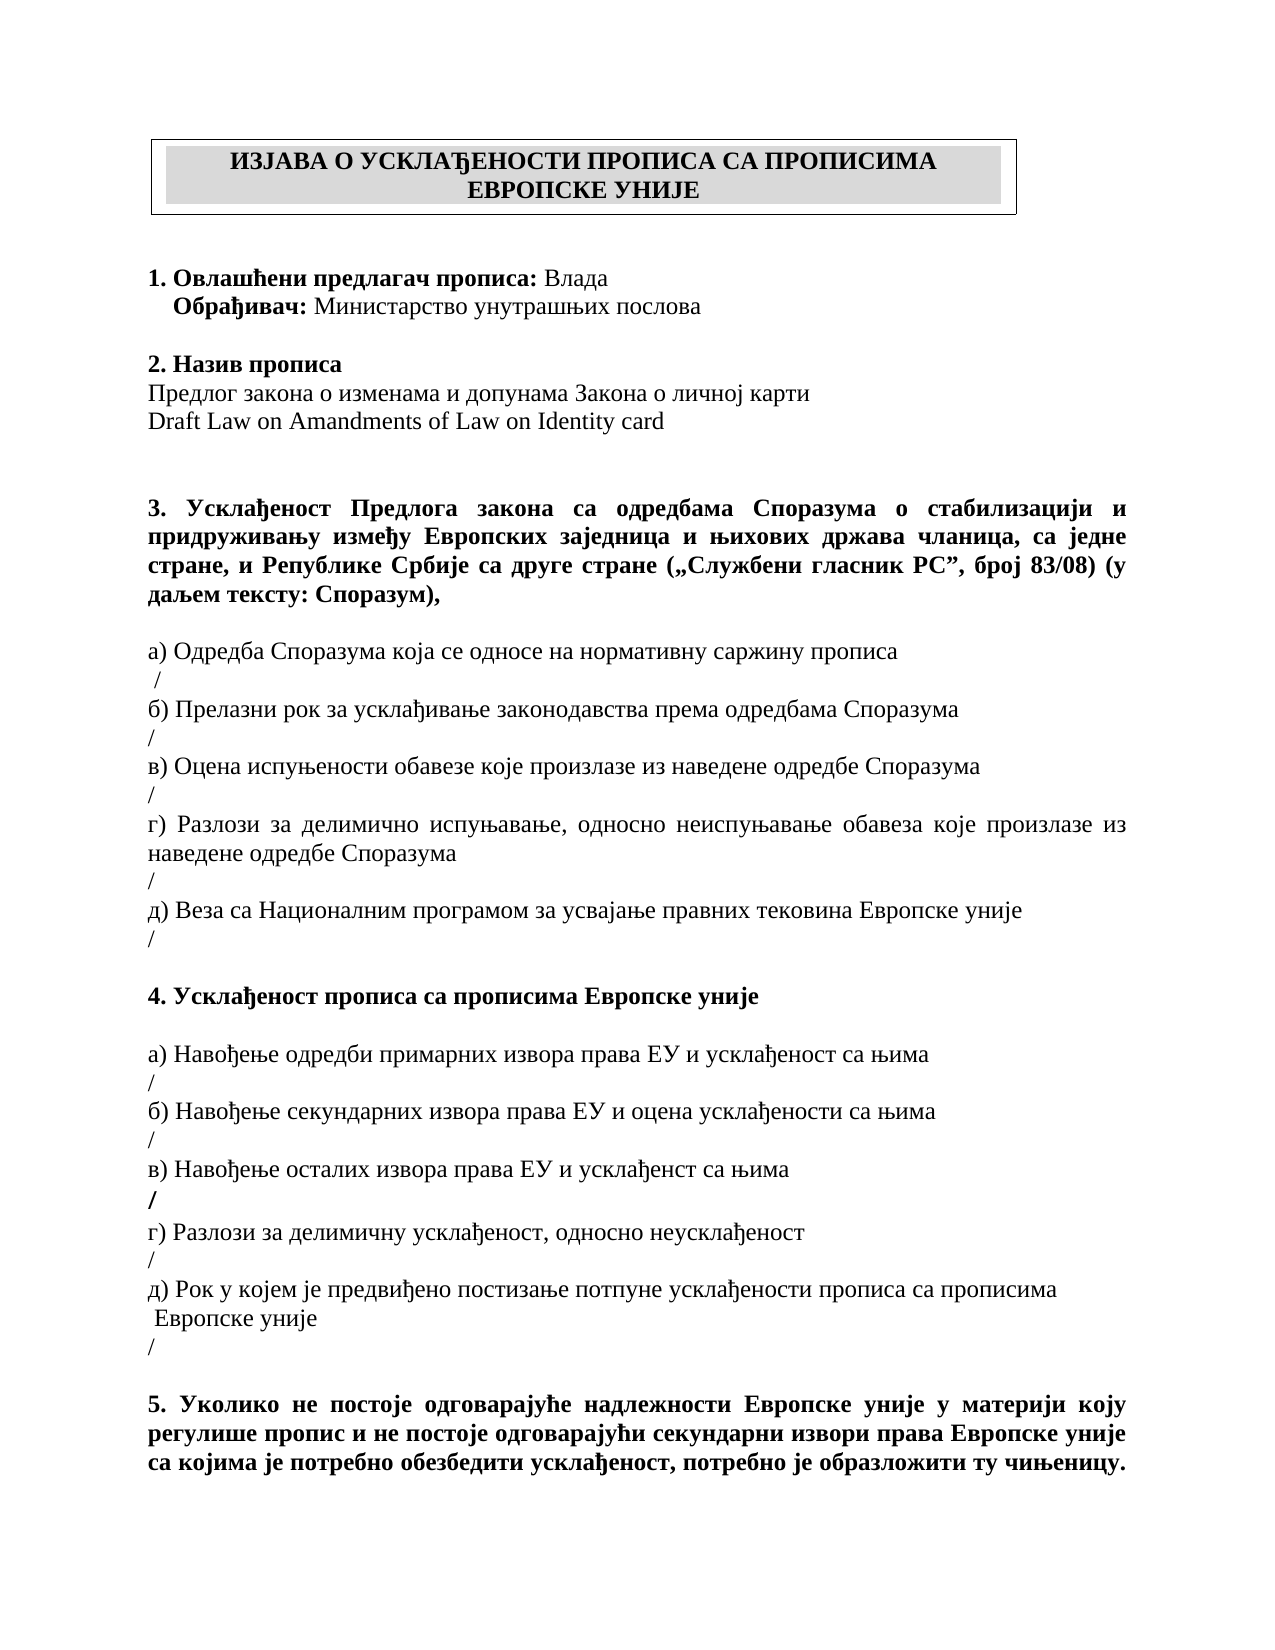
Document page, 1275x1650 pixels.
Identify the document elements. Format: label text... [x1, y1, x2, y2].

text д) Веза са Националним програмом за усвајање правних тековина Европске уније [148, 895, 1127, 924]
text 4. Усклађеност прописа са прописима Европске уније [148, 981, 1127, 1010]
text / [148, 780, 1127, 809]
text 1. Овлашћени предлагач прописа: Влада [148, 263, 1139, 291]
text б) Прелазни рок за усклађивање законодавства према одредбама Споразума [148, 694, 1127, 723]
text / [148, 1245, 1127, 1274]
text / [148, 1125, 1127, 1154]
text / [148, 665, 1127, 694]
text а) Одредба Споразума која се односе на нормативну саржину прописа [148, 636, 1127, 665]
text / [148, 924, 1127, 953]
text / [148, 866, 1127, 895]
text / [148, 1183, 1127, 1217]
text а) Навођење одредби примарних извора права ЕУ и усклађеност са њима [148, 1039, 1127, 1068]
text Предлог закона о изменама и допунама Закона о личној карти [148, 378, 1139, 406]
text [148, 1389, 1127, 1475]
text Европске уније [148, 1303, 1127, 1332]
text г) Разлози за делимично испуњавање, односно неиспуњавање обавеза које произлазе из наведене одредбе Споразума [148, 809, 1127, 866]
text / [148, 1332, 1127, 1360]
text 2. Назив прописа [148, 349, 1139, 378]
text / [148, 723, 1127, 751]
text 3. Усклађеност Предлога закона са одредбама Споразума о стабилизацији и придруживању између Европских заједница и њихових држава чланица, са једне стране, и Републике Србије са друге стране („Службени гласник РС”, број 83/08) (у даљем тексту: Споразум), [148, 493, 1127, 608]
text б) Навођење секундарних извора права ЕУ и оцена усклађености са њима [148, 1096, 1127, 1125]
text д) Рок у којем је предвиђено постизање потпуне усклађености прописа са прописима [148, 1274, 1127, 1303]
text в) Навођење осталих извора права ЕУ и усклађенст са њима [148, 1154, 1127, 1183]
text / [148, 1068, 1127, 1096]
text г) Разлози за делимичну усклађеност, односно неусклађеност [148, 1217, 1127, 1245]
text Draft Law on Amandments of Law on Identity card [148, 406, 1139, 435]
text в) Оцена испуњености обавезе које произлазе из наведене одредбе Споразума [148, 751, 1127, 780]
text Обрађивач: Министарствo унутрашњих послова [148, 291, 1139, 320]
